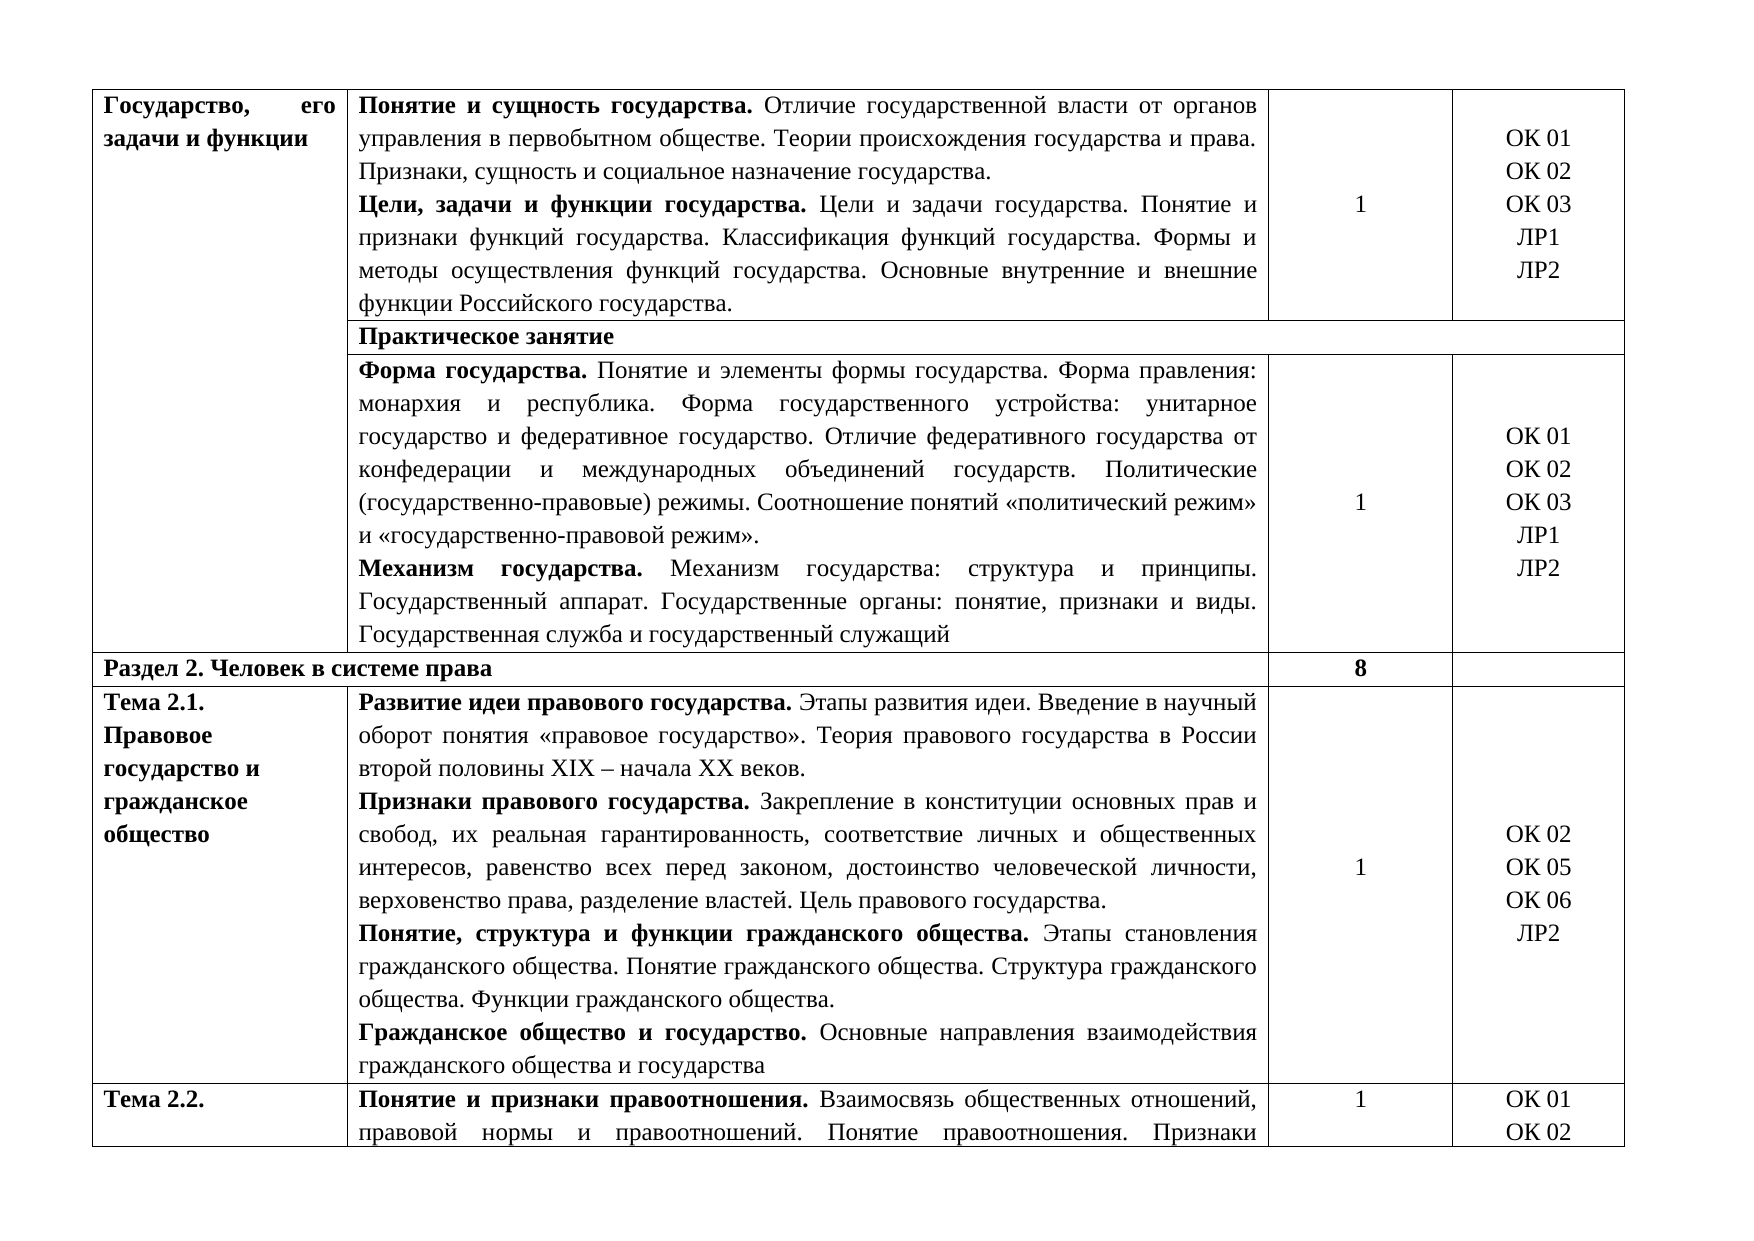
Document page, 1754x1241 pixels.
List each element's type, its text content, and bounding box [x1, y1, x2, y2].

table_cell ОК 01 ОК 02 ОК 03 ЛР1 ЛР2 [1453, 90, 1624, 320]
table_cell 1 [1269, 90, 1452, 320]
table_cell Тема 2.1. Правовое государство и гражданское общество [93, 687, 347, 1083]
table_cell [93, 90, 347, 652]
table_cell Форма государства. Понятие и элементы формы государства. Форма правления: монархия и республика. Форма государственного устройства: унитарное государство и федеративное государство. Отличие федеративного государства от конфедерации и международных объединений государств. Политические (государственно-правовые) режимы. Соотношение понятий «политический режим» и «государственно-правовой режим». Механизм государства. Механизм государства: структура и принципы. Государственный аппарат. Государственные органы: понятие, признаки и виды. Государственная служба и государственный служащий [348, 355, 1268, 652]
table_cell Понятие и сущность государства. Отличие государственной власти от органов управления в первобытном обществе. Теории происхождения государства и права. Признаки, сущность и социальное назначение государства. Цели, задачи и функции государства. Цели и задачи государства. Понятие и признаки функций государства. Классификация функций государства. Формы и методы осуществления функций государства. Основные внутренние и внешние функции Российского государства. [348, 90, 1268, 320]
table_cell 8 [1269, 653, 1452, 686]
table_cell Практическое занятие [348, 321, 1624, 354]
table_cell 1 [1269, 355, 1452, 652]
table_cell 1 [1269, 687, 1452, 1083]
table_cell 1 [1269, 1084, 1452, 1146]
table_cell Развитие идеи правового государства. Этапы развития идеи. Введение в научный оборот понятия «правовое государство». Теория правового государства в России второй половины XIX – начала XX веков. Признаки правового государства. Закрепление в конституции основных прав и свобод, их реальная гарантированность, соответствие личных и общественных интересов, равенство всех перед законом, достоинство человеческой личности, верховенство права, разделение властей. Цель правового государства. Понятие, структура и функции гражданского общества. Этапы становления гражданского общества. Понятие гражданского общества. Структура гражданского общества. Функции гражданского общества. Гражданское общество и государство. Основные направления взаимодействия гражданского общества и государства [348, 687, 1268, 1083]
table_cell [93, 1084, 347, 1146]
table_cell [1453, 1084, 1624, 1146]
table_cell ОК 01 ОК 02 ОК 03 ЛР1 ЛР2 [1453, 355, 1624, 652]
table_cell [1453, 653, 1624, 686]
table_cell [348, 1084, 1268, 1146]
table_cell ОК 02 ОК 05 ОК 06 ЛР2 [1453, 687, 1624, 1083]
table_cell Раздел 2. Человек в системе права [93, 653, 1268, 686]
